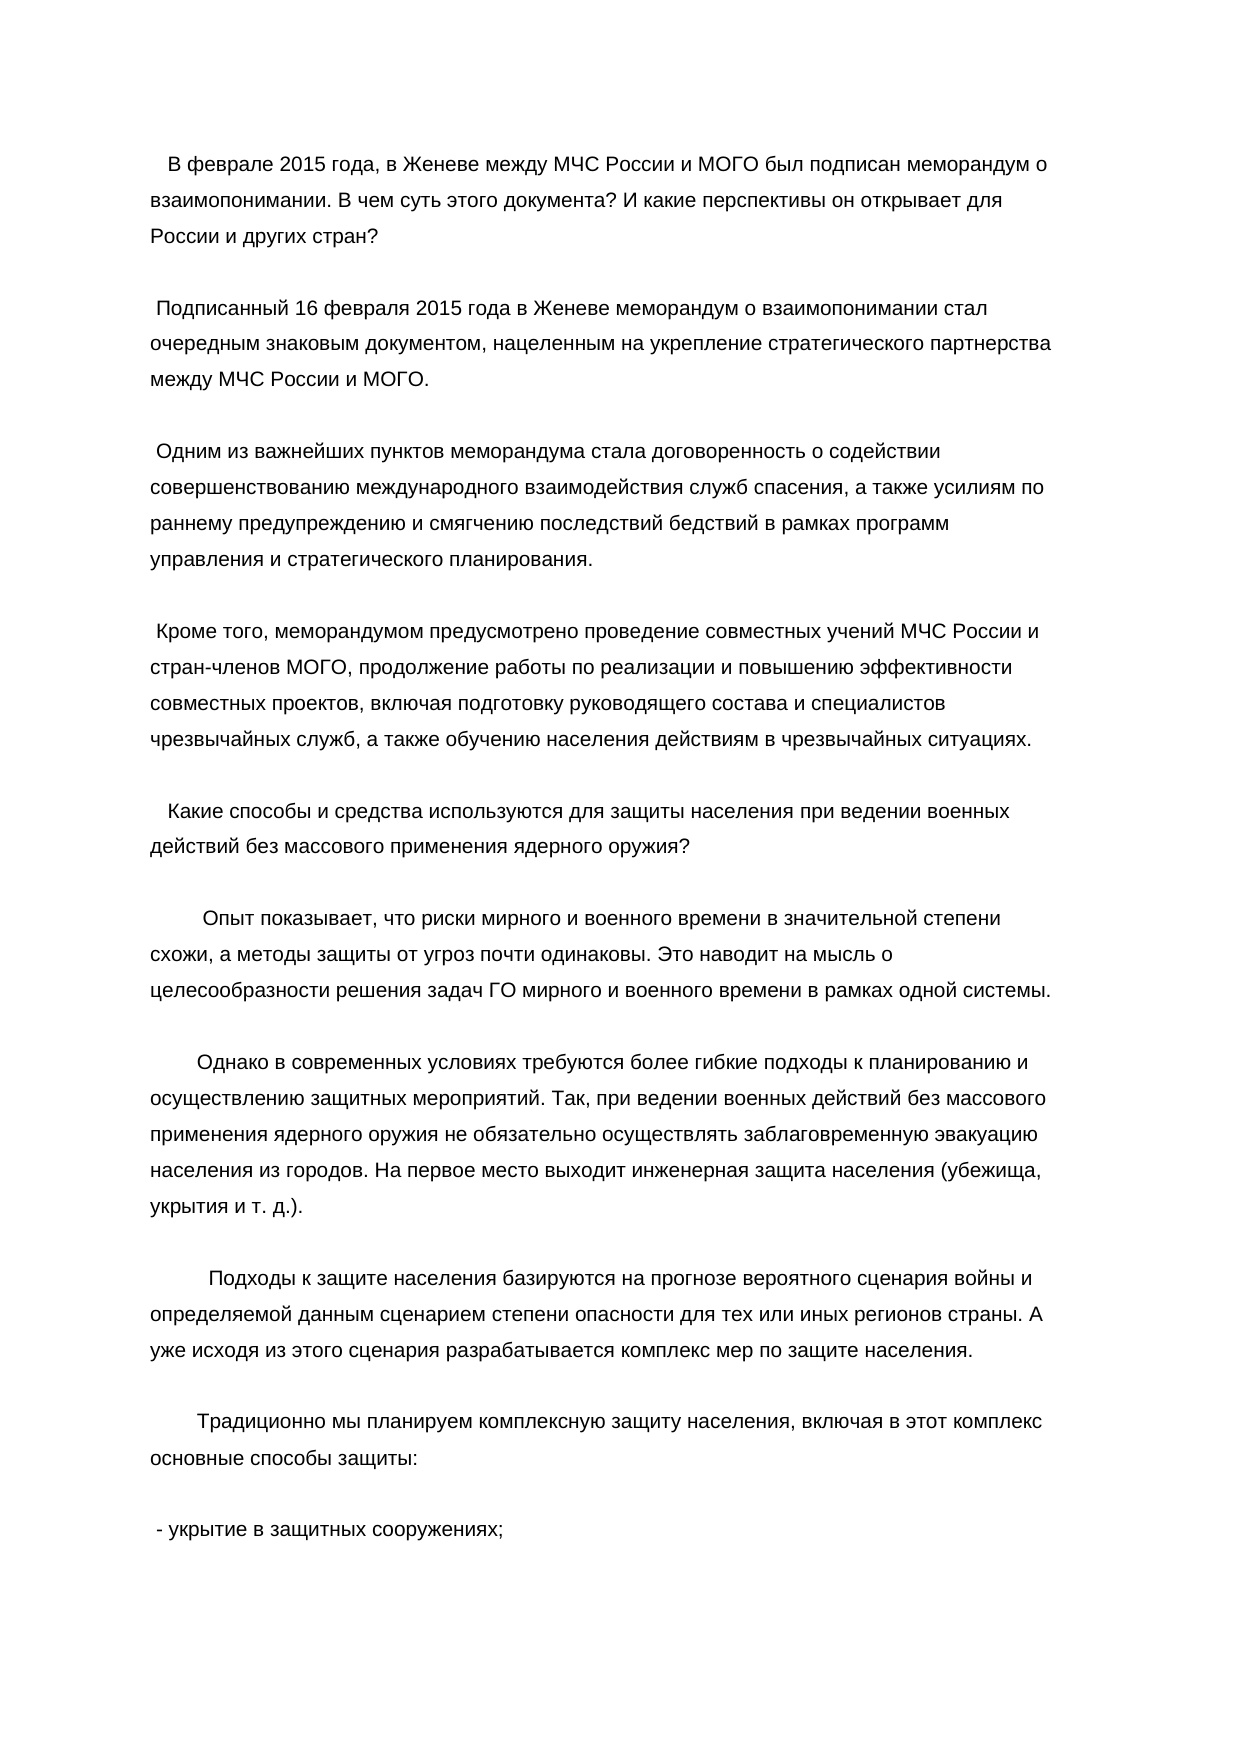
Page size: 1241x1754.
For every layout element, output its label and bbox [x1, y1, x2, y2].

table_cell [140, 150, 1078, 1577]
